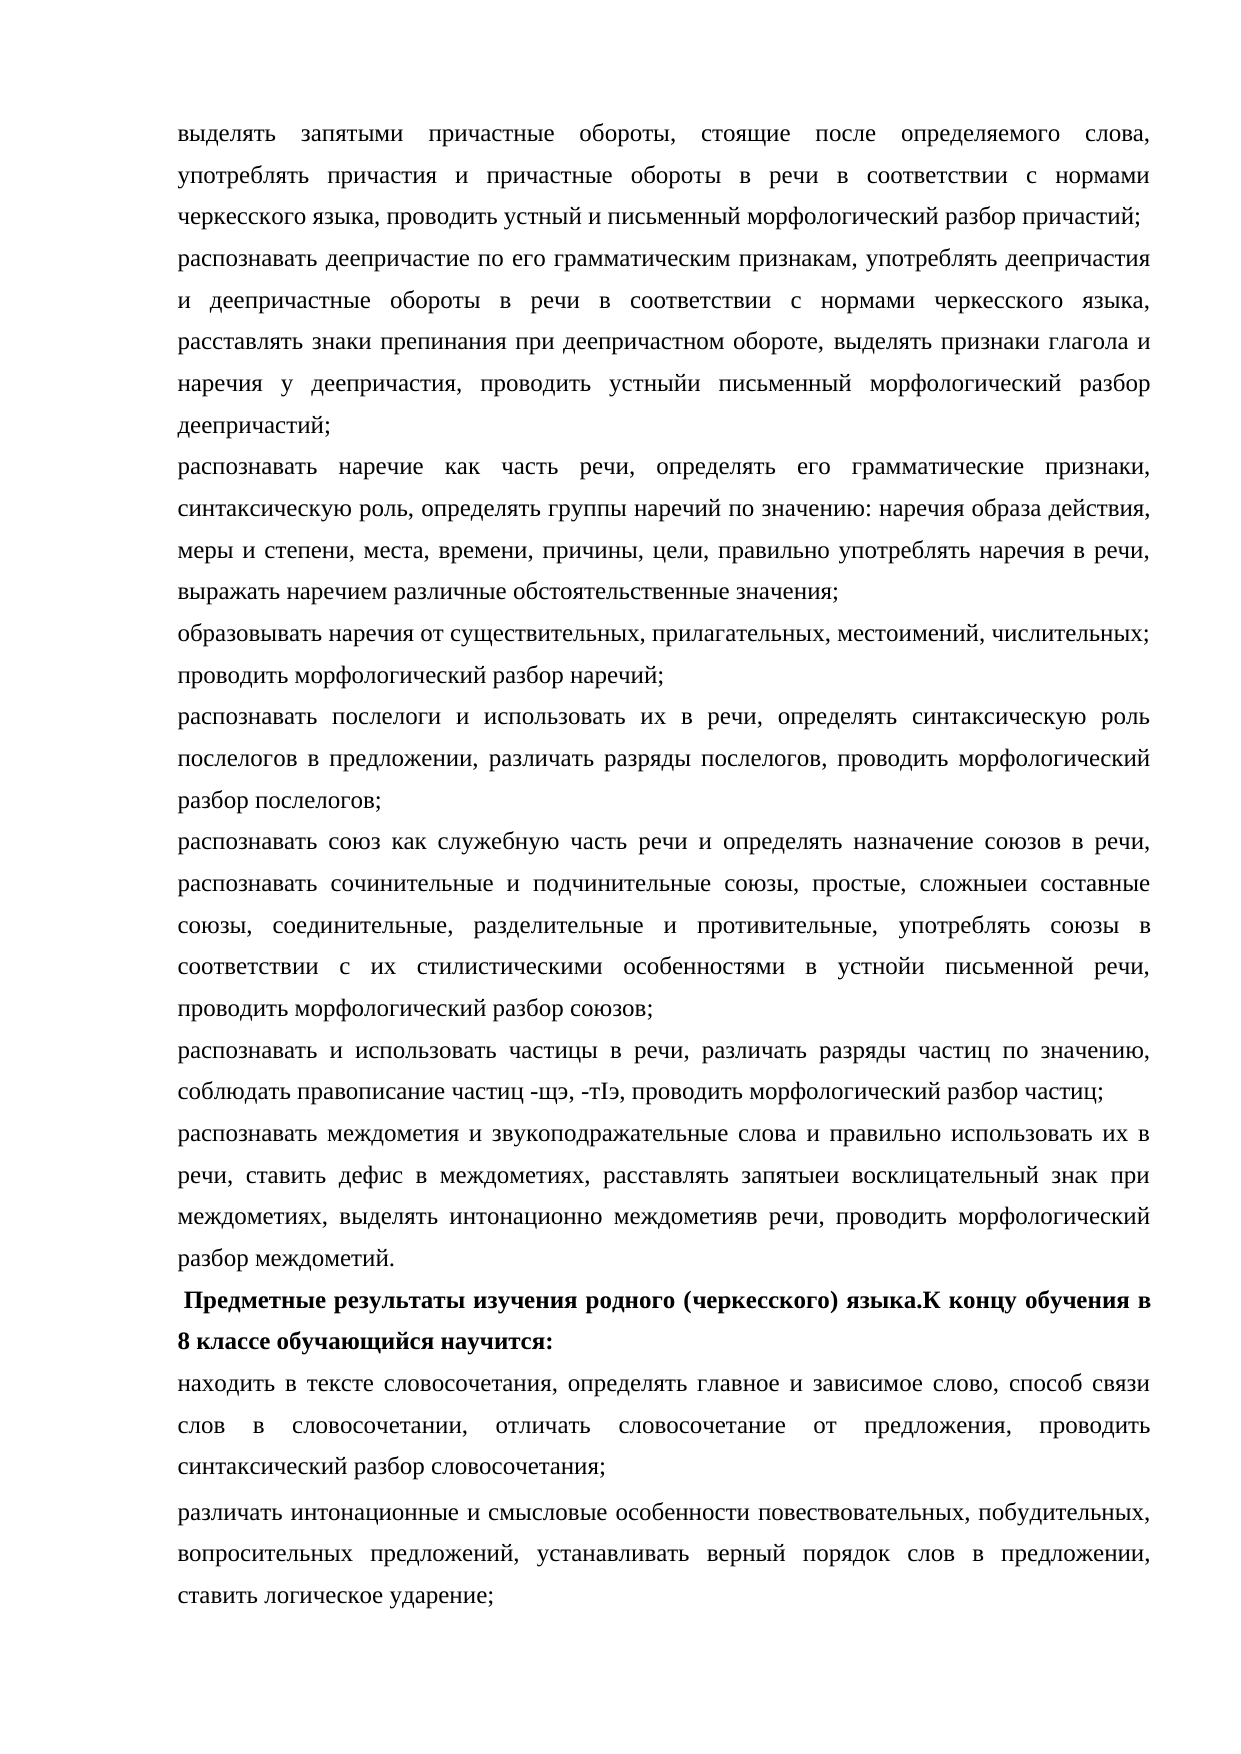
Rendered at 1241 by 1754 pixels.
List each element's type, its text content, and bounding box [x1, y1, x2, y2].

text образовывать наречия от существительных, прилагательных, местоимений, числительных; [177, 618, 1151, 647]
text Предметные результаты изучения родного (черкесского) языка.К концу обучения в 8 классе обучающийся научится: [177, 1285, 1152, 1355]
text распознавать деепричастие по его грамматическим признакам, употреблять деепричастия и деепричастные обороты в речи в соответствии с нормами черкесского языка, расставлять знаки препинания при деепричастном обороте, выделять признаки глагола и наречия у деепричастия, проводить устныйи письменный морфологический разбор деепричастий; [177, 243, 1151, 438]
text распознавать союз как служебную часть речи и определять назначение союзов в речи, распознавать сочинительные и подчинительные союзы, простые, сложныеи составные союзы, соединительные, разделительные и противительные, употреблять союзы в соответствии с их стилистическими особенностями в устнойи письменной речи, проводить морфологический разбор союзов; [177, 826, 1151, 1022]
text проводить морфологический разбор наречий; [177, 660, 1151, 688]
text распознавать междометия и звукоподражательные слова и правильно использовать их в речи, ставить дефис в междометиях, расставлять запятыеи восклицательный знак при междометиях, выделять интонационно междометияв речи, проводить морфологический разбор междометий. [177, 1118, 1151, 1272]
text распознавать наречие как часть речи, определять его грамматические признаки, синтаксическую роль, определять группы наречий по значению: наречия образа действия, меры и степени, места, времени, причины, цели, правильно употреблять наречия в речи, выражать наречием различные обстоятельственные значения; [177, 451, 1151, 605]
text различать интонационные и смысловые особенности повествовательных, побудительных, вопросительных предложений, устанавливать верный порядок слов в предложении, ставить логическое ударение; [177, 1497, 1151, 1609]
text выделять запятыми причастные обороты, стоящие после определяемого слова, употреблять причастия и причастные обороты в речи в соответствии с нормами черкесского языка, проводить устный и письменный морфологический разбор причастий; [177, 118, 1151, 230]
text находить в тексте словосочетания, определять главное и зависимое слово, способ связи слов в словосочетании, отличать словосочетание от предложения, проводить синтаксический разбор словосочетания; [177, 1368, 1151, 1480]
text распознавать послелоги и использовать их в речи, определять синтаксическую роль послелогов в предложении, различать разряды послелогов, проводить морфологический разбор послелогов; [177, 701, 1151, 813]
text распознавать и использовать частицы в речи, различать разряды частиц по значению, соблюдать правописание частиц -щэ, -тIэ, проводить морфологический разбор частиц; [177, 1035, 1151, 1105]
